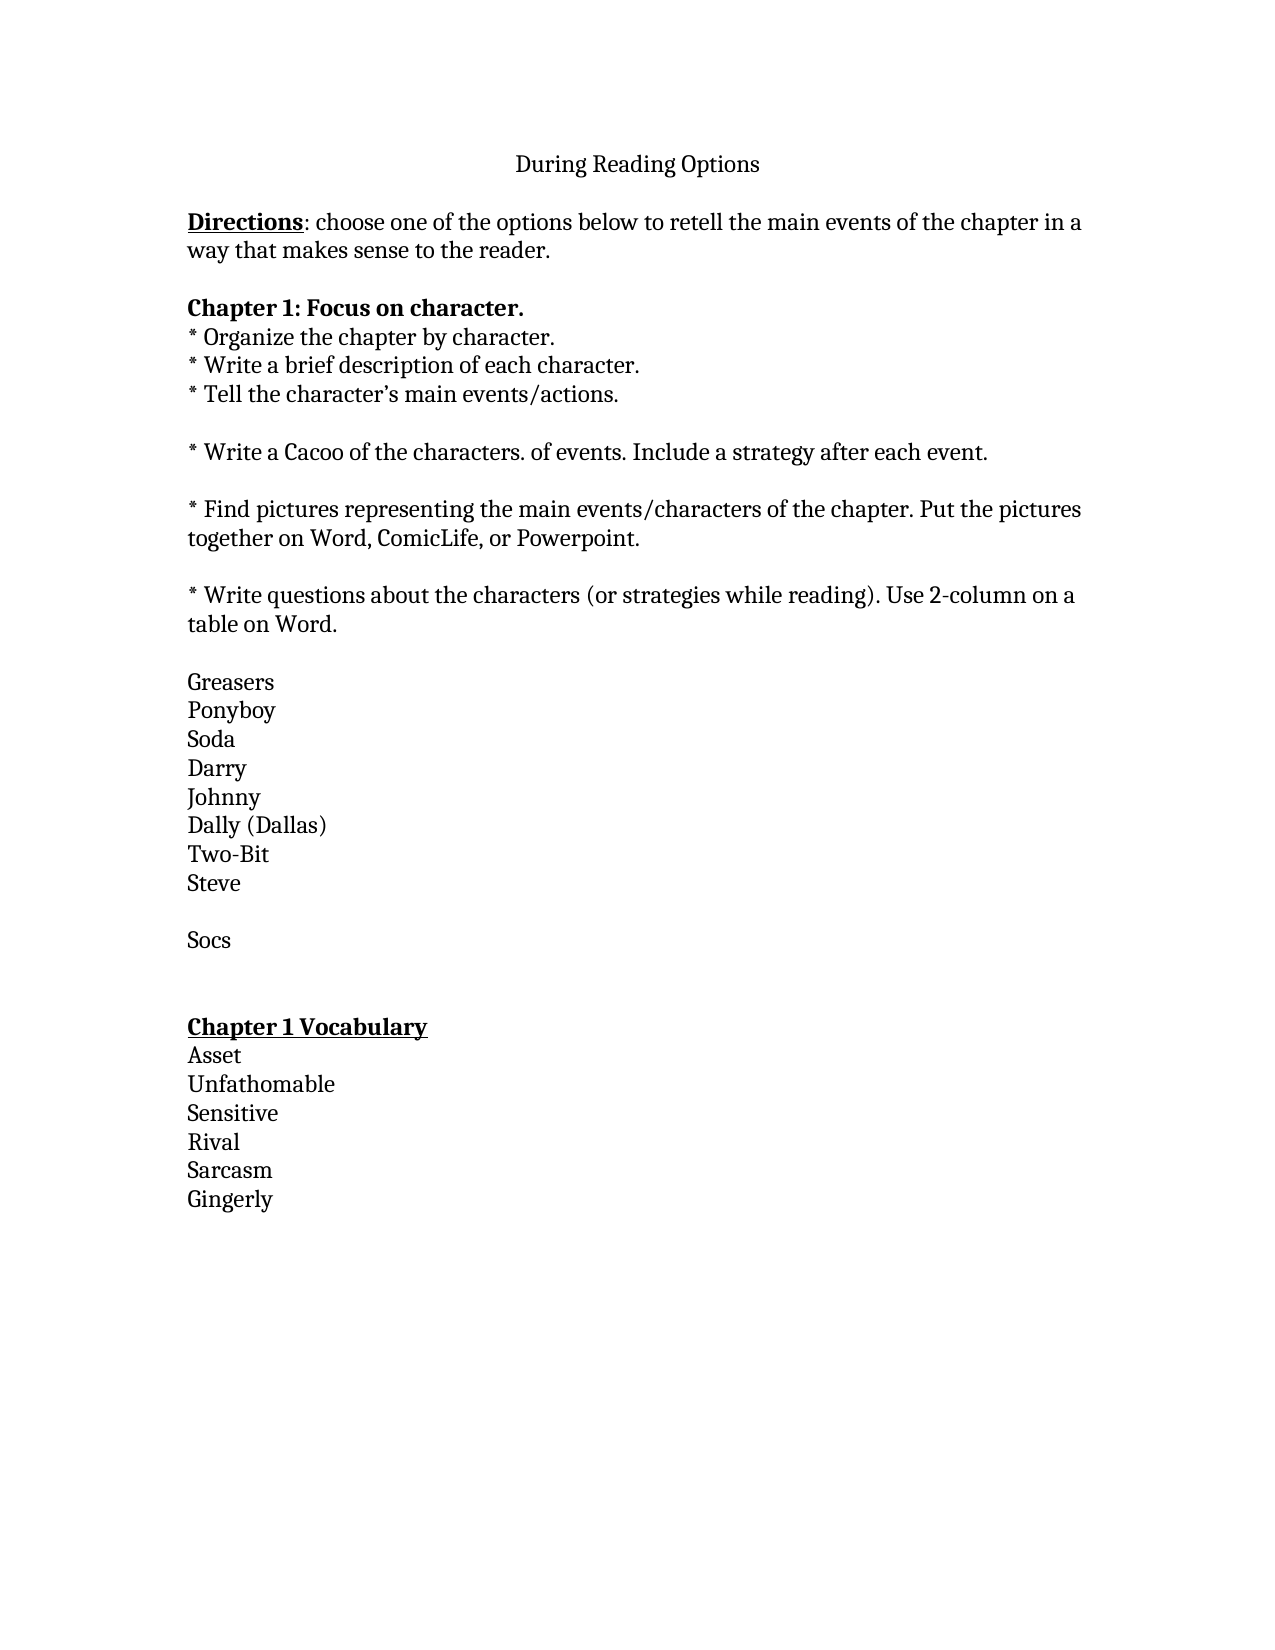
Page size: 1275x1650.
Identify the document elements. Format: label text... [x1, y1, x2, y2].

text Johnny [187, 782, 1087, 811]
text Rival [187, 1127, 1087, 1156]
text Ponyboy [187, 696, 1087, 725]
text * Write questions about the characters (or strategies while reading). Use 2-column on a table on Word. [187, 581, 1087, 639]
text Dally (Dallas) [187, 811, 1087, 840]
text Chapter 1 Vocabulary [187, 1012, 1087, 1041]
text Sensitive [187, 1099, 1087, 1127]
text Unfathomable [187, 1070, 1087, 1099]
text * Organize the chapter by character. [187, 322, 1087, 351]
text * Find pictures representing the main events/characters of the chapter. Put the pictures together on Word, ComicLife, or Powerpoint. [187, 495, 1087, 552]
text Soda [187, 725, 1087, 754]
text Greasers [187, 667, 1087, 696]
text Socs [187, 926, 1087, 955]
text * Write a Cacoo of the characters. of events. Include a strategy after each event. [187, 437, 1087, 466]
text Gingerly [187, 1185, 1087, 1214]
text Two-Bit [187, 840, 1087, 869]
text During Reading Options [187, 150, 1087, 179]
text * Tell the character’s main events/actions. [187, 380, 1087, 409]
text * Write a brief description of each character. [187, 351, 1087, 380]
text Directions: choose one of the options below to retell the main events of the chapter in a way that makes sense to the reader. [187, 207, 1087, 265]
text Asset [187, 1041, 1087, 1070]
text Sarcasm [187, 1156, 1087, 1185]
text Steve [187, 869, 1087, 897]
text Darry [187, 754, 1087, 782]
text Chapter 1: Focus on character. [187, 294, 1087, 322]
